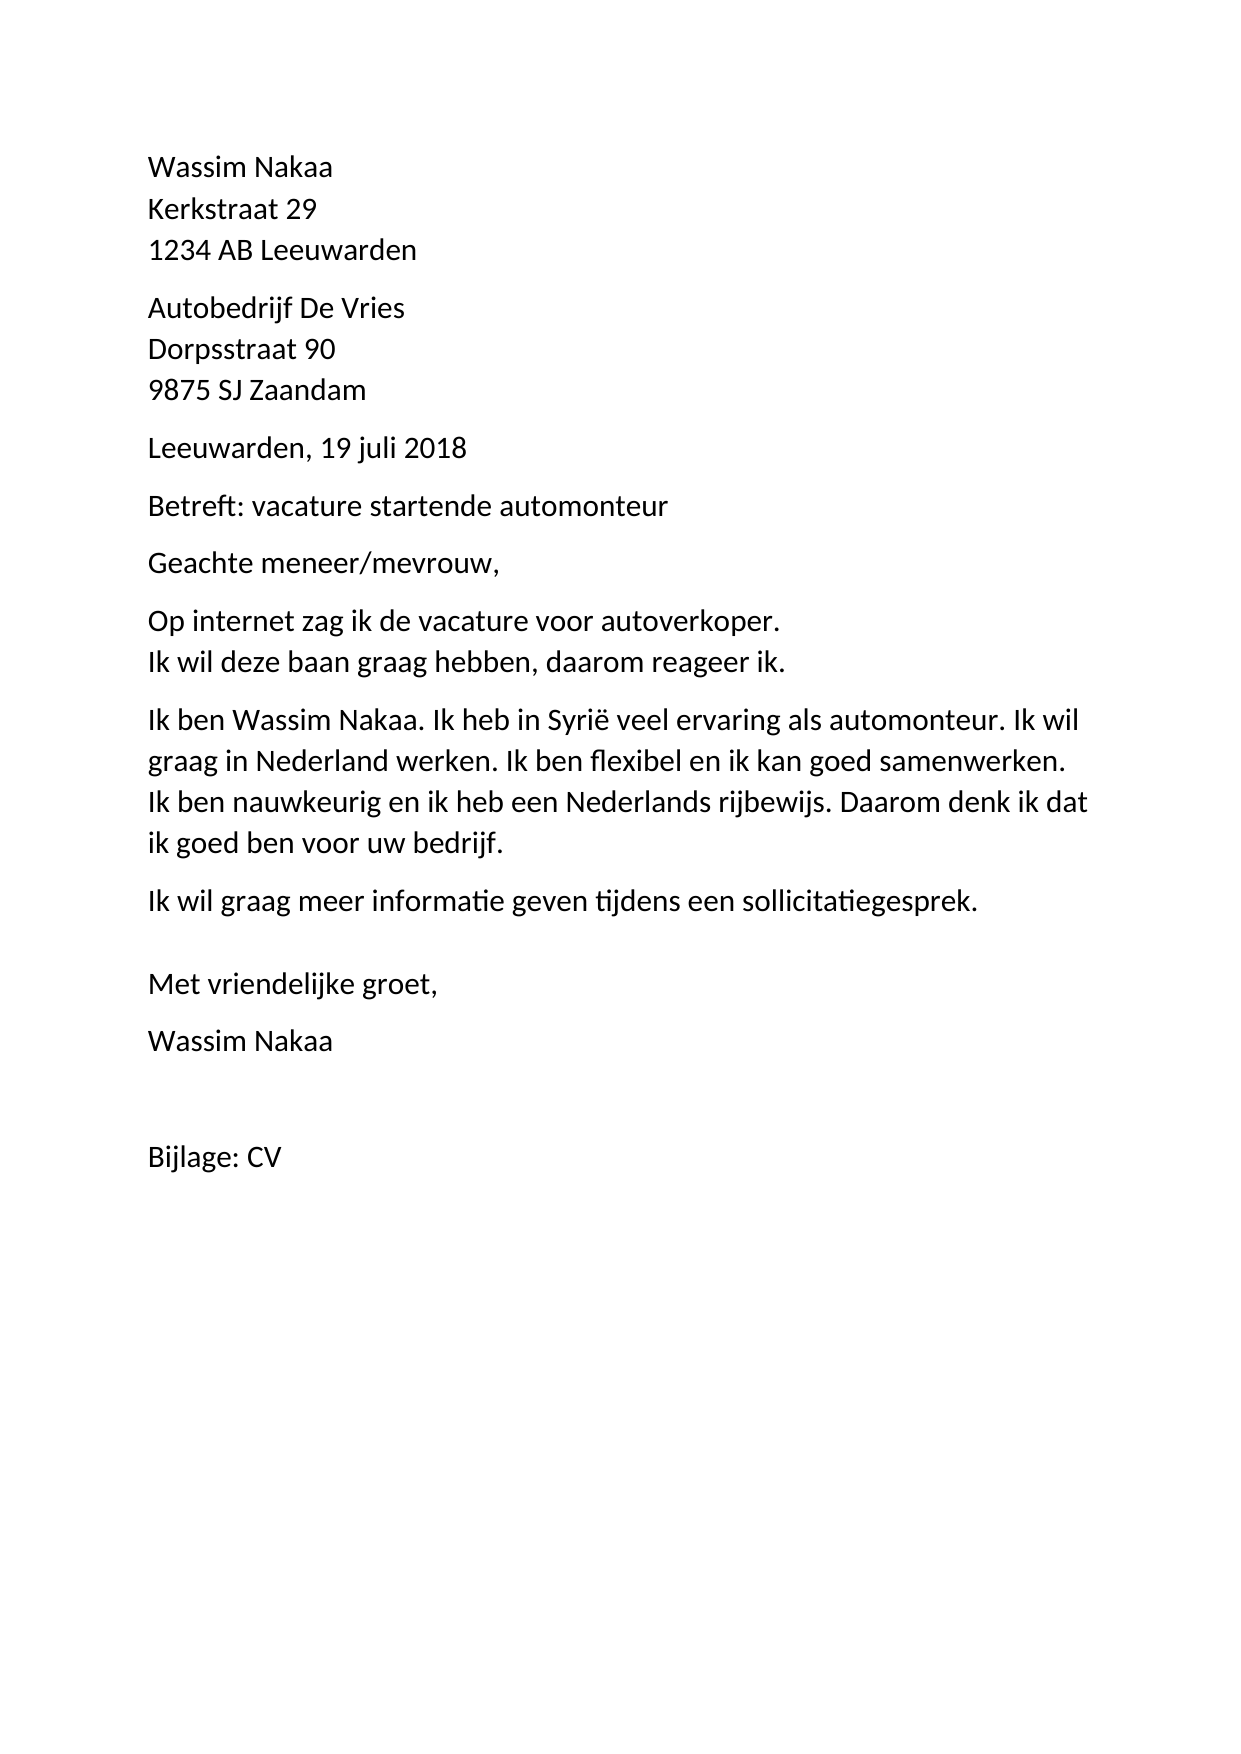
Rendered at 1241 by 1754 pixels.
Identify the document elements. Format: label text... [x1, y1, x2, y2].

text Geachte meneer/mevrouw, [148, 543, 1093, 582]
text Wassim Nakaa [148, 1022, 1093, 1060]
text Op internet zag ik de vacature voor autoverkoper. Ik wil deze baan graag hebben, daarom reageer ik. [148, 601, 1093, 681]
text Leeuwarden, 19 juli 2018 [148, 428, 1093, 466]
text Betreft: vacature startende automonteur [148, 486, 1093, 524]
text Wassim Nakaa Kerkstraat 29 1234 AB Leeuwarden [148, 148, 1093, 268]
text Bijlage: CV [148, 1137, 1093, 1175]
text Ik ben Wassim Nakaa. Ik heb in Syrië veel ervaring als automonteur. Ik wil graag in Nederland werken. Ik ben flexibel en ik kan goed samenwerken. Ik ben nauwkeurig en ik heb een Nederlands rijbewijs. Daarom denk ik dat ik goed ben voor uw bedrijf. [148, 700, 1093, 862]
text Ik wil graag meer informatie geven tijdens een sollicitatiegesprek. Met vriendelijke groet, [148, 881, 1093, 1002]
text Autobedrijf De Vries Dorpsstraat 90 9875 SJ Zaandam [148, 288, 1093, 408]
